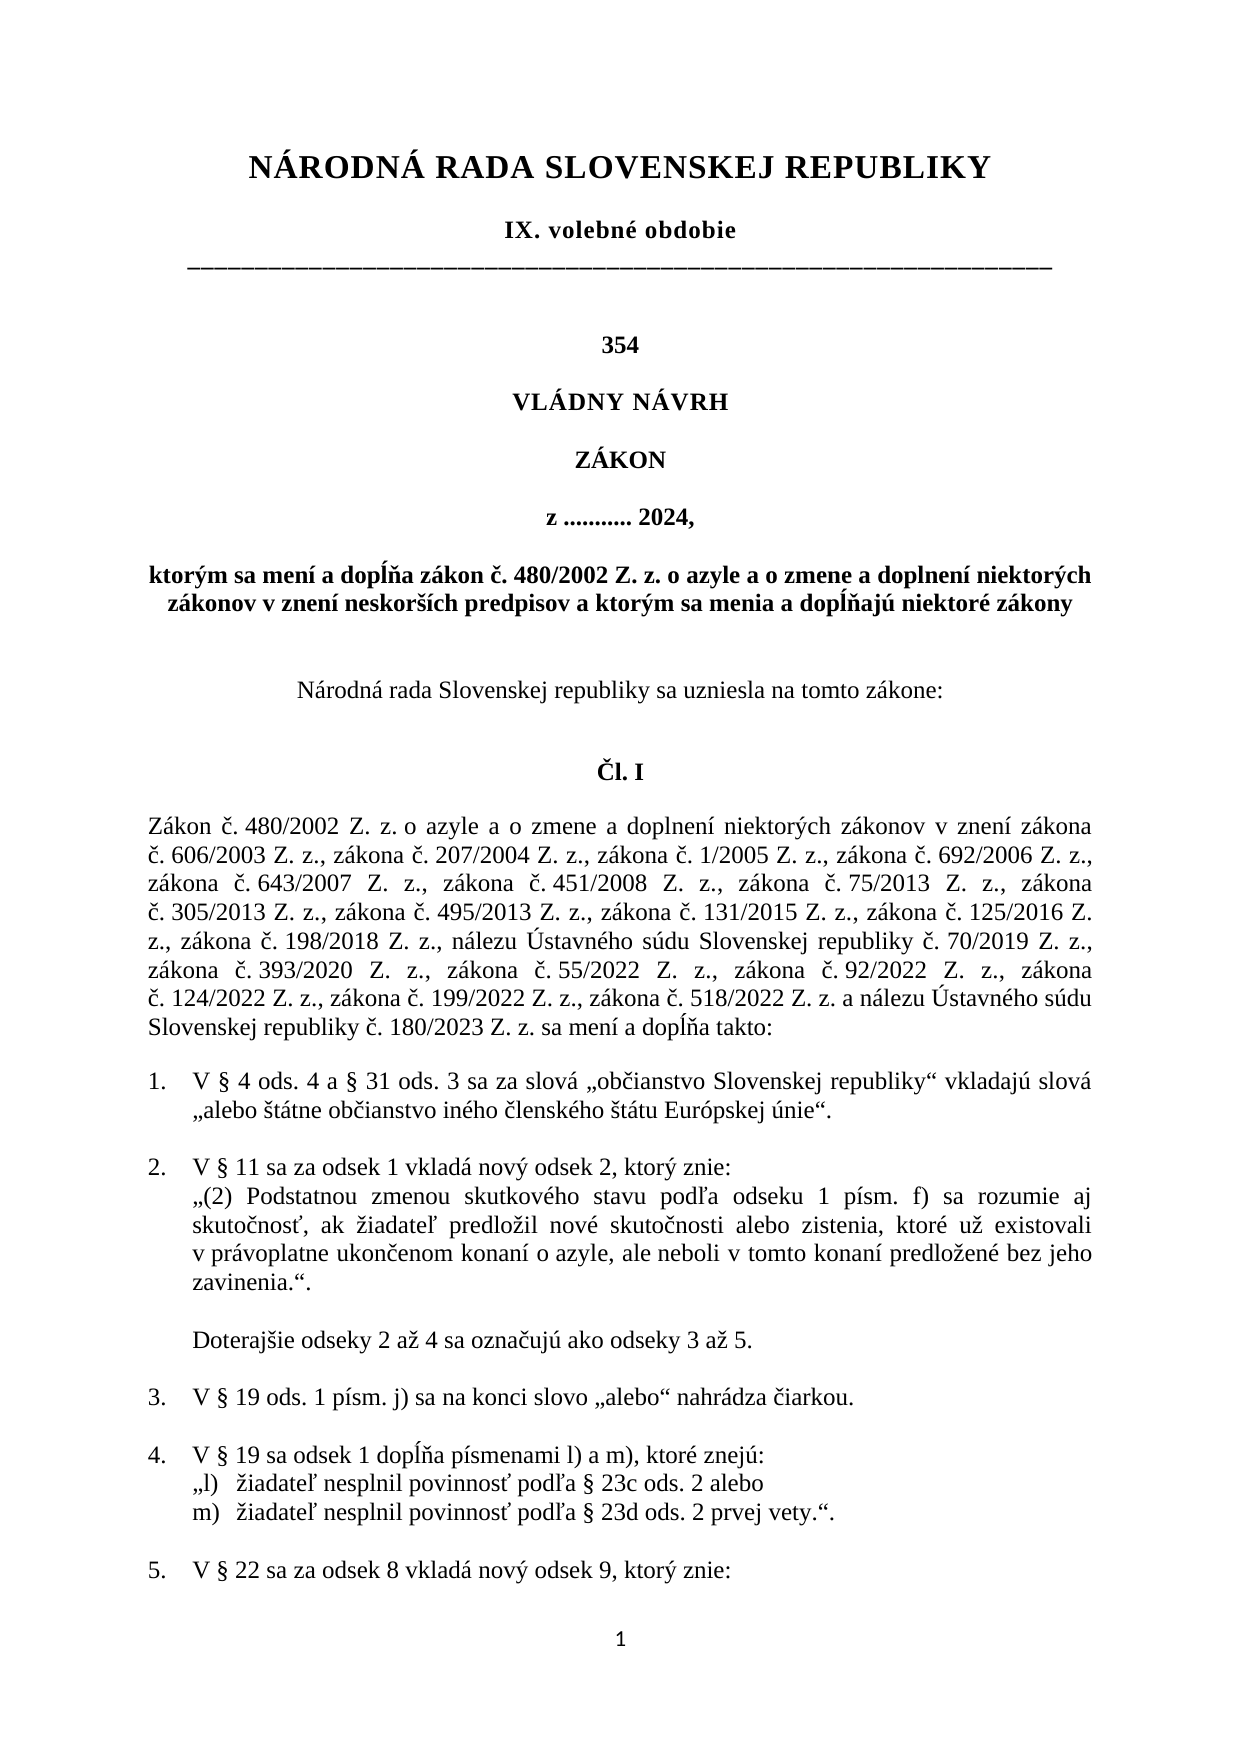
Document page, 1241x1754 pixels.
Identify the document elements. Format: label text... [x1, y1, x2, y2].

text m) žiadateľ nesplnil povinnosť podľa § 23d ods. 2 prvej vety.“. [192, 1497, 1093, 1526]
text ktorým sa mení a dopĺňa zákon č. 480/2002 Z. z. o azyle a o zmene a doplnení niektorých zákonov v znení neskorších predpisov a ktorým sa menia a dopĺňajú niektoré zákony [148, 560, 1093, 617]
text ________________________________________________________________ [148, 243, 1093, 272]
list V § 4 ods. 4 a § 31 ods. 3 sa za slová „občianstvo Slovenskej republiky“ vkladajú slová „alebo štátne občianstvo iného členského štátu Európskej únie“. [148, 1066, 1093, 1123]
text VLÁDNY NÁVRH [148, 387, 1093, 416]
text ZÁKON [148, 445, 1093, 473]
list V § 19 sa odsek 1 dopĺňa písmenami l) a m), ktoré znejú: [148, 1440, 1093, 1468]
text „l) žiadateľ nesplnil povinnosť podľa § 23c ods. 2 alebo [192, 1468, 1093, 1497]
text „(2) Podstatnou zmenou skutkového stavu podľa odseku 1 písm. f) sa rozumie aj skutočnosť, ak žiadateľ predložil nové skutočnosti alebo zistenia, ktoré už existovali v právoplatne ukončenom konaní o azyle, ale neboli v tomto konaní predložené bez jeho zavinenia.“. [192, 1181, 1093, 1296]
text 354 [148, 330, 1093, 358]
text z ........... 2024, [148, 502, 1093, 531]
list V § 11 sa za odsek 1 vkladá nový odsek 2, ktorý znie: [148, 1152, 1093, 1181]
text Národná rada Slovenskej republiky sa uzniesla na tomto zákone: [148, 675, 1093, 703]
list V § 19 ods. 1 písm. j) sa na konci slovo „alebo“ nahrádza čiarkou. [148, 1382, 1093, 1411]
list V § 22 sa za odsek 8 vkladá nový odsek 9, ktorý znie: [148, 1555, 1093, 1583]
text IX. volebné obdobie [148, 215, 1093, 243]
text NÁRODNÁ RADA SLOVENSKEJ REPUBLIKY [148, 148, 1093, 186]
text Zákon č. 480/2002 Z. z. o azyle a o zmene a doplnení niektorých zákonov v znení zákona č. 606/2003 Z. z., zákona č. 207/2004 Z. z., zákona č. 1/2005 Z. z., zákona č. 692/2006 Z. z., zákona č. 643/2007 Z. z., zákona č. 451/2008 Z. z., zákona č. 75/2013 Z. z., zákona č. 305/2013 Z. z., zákona č. 495/2013 Z. z., zákona č. 131/2015 Z. z., zákona č. 125/2016 Z. z., zákona č. 198/2018 Z. z., nálezu Ústavného súdu Slovenskej republiky č. 70/2019 Z. z., zákona č. 393/2020 Z. z., zákona č. 55/2022 Z. z., zákona č. 92/2022 Z. z., zákona č. 124/2022 Z. z., zákona č. 199/2022 Z. z., zákona č. 518/2022 Z. z. a nálezu Ústavného súdu Slovenskej republiky č. 180/2023 Z. z. sa mení a dopĺňa takto: [148, 811, 1093, 1041]
text Doterajšie odseky 2 až 4 sa označujú ako odseky 3 až 5. [148, 1325, 1093, 1353]
text Čl. I [148, 757, 1093, 786]
